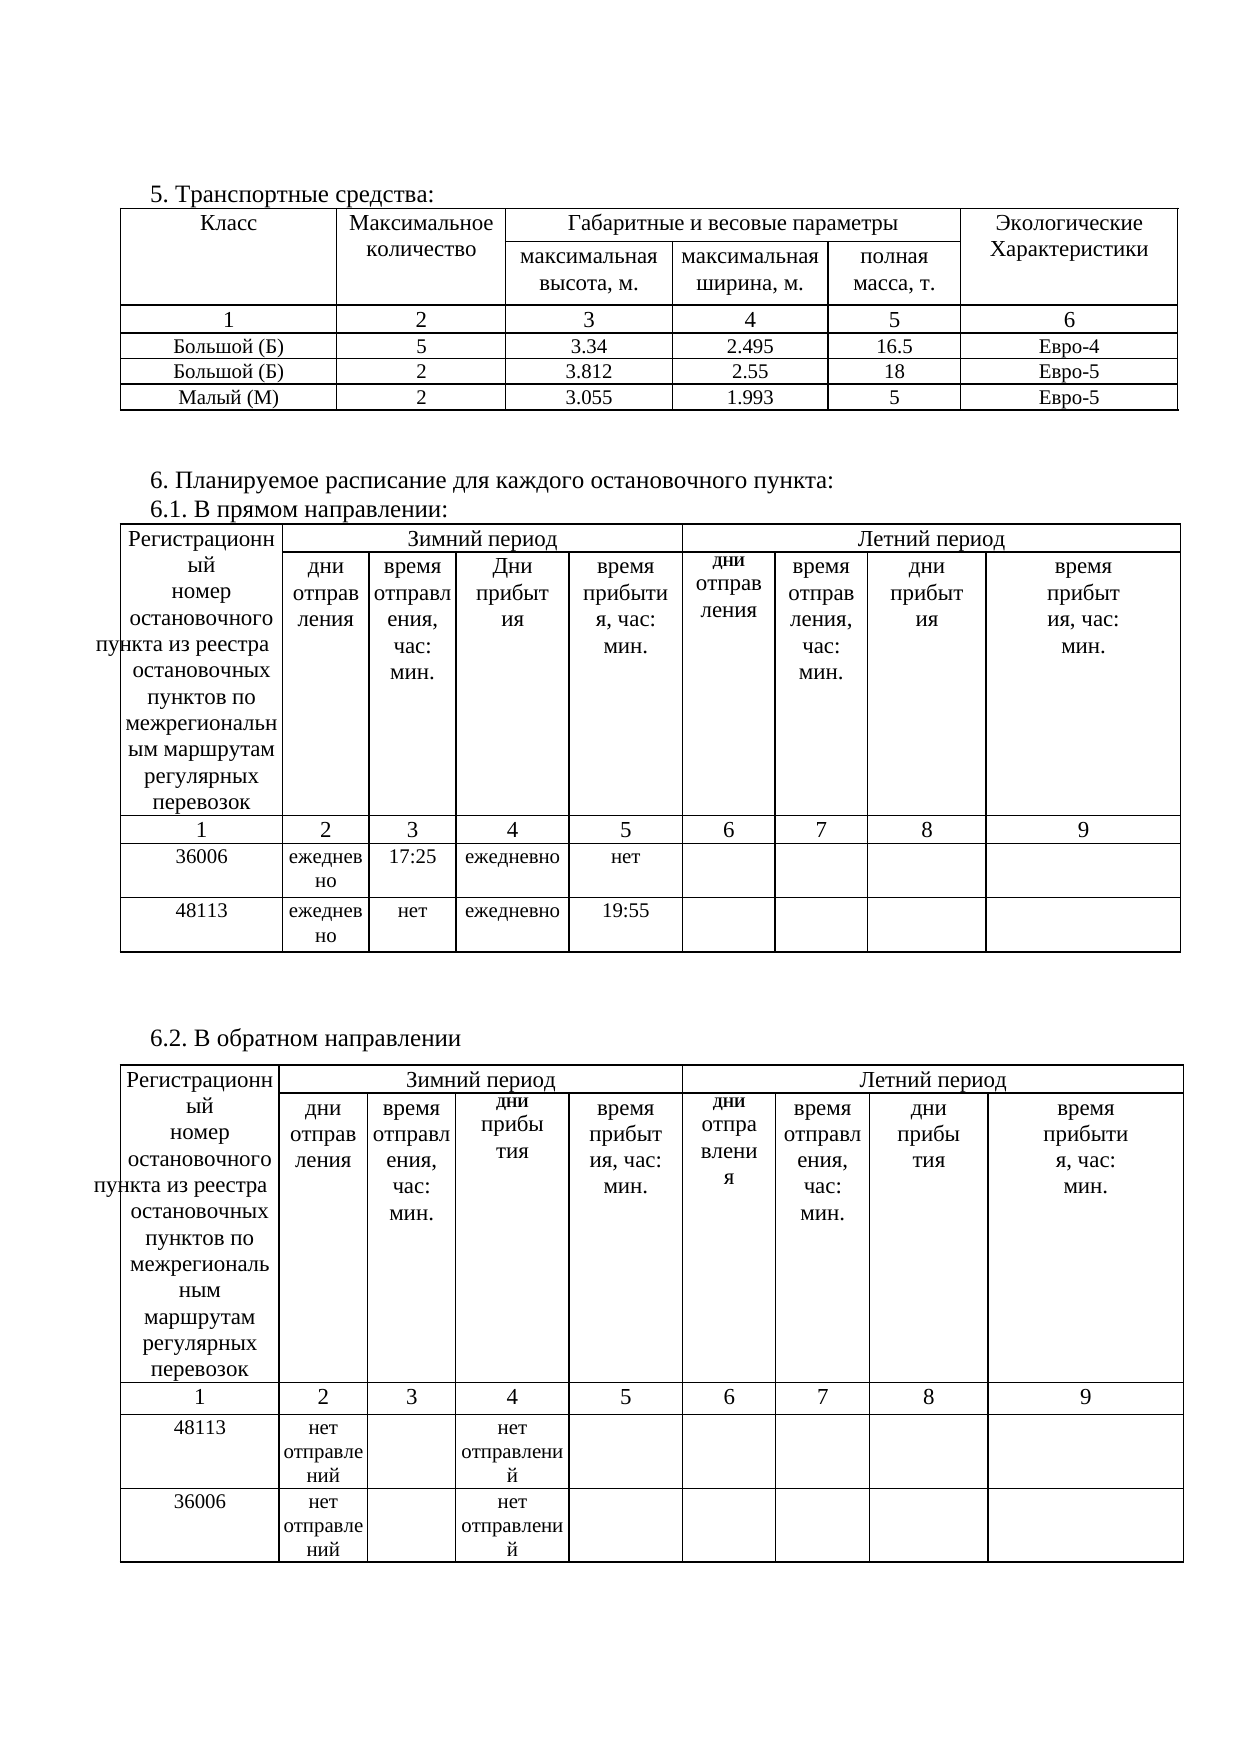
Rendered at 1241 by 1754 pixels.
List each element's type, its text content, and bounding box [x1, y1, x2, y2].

table_cell 19:55 [570, 898, 682, 951]
table_cell Евро-5 [961, 359, 1177, 383]
table_cell 5 [337, 334, 505, 358]
table_header Максимальное количество [337, 209, 505, 304]
table_cell 48113 [121, 1415, 278, 1487]
table_cell время прибыт ия, час: мин. [570, 1094, 682, 1382]
table_cell полная масса, т. [829, 242, 960, 304]
table_cell 5 [570, 1383, 682, 1414]
table_cell Дни прибыт ия [457, 553, 568, 814]
table_cell [683, 1489, 775, 1561]
table_cell время отправл ения, час: мин. [370, 553, 455, 814]
table_cell время прибыти я, час: мин. [989, 1094, 1183, 1382]
table_header Экологические Характеристики [961, 209, 1177, 304]
table_cell 1 [121, 816, 282, 842]
table_cell ДНИ прибы тия [456, 1094, 568, 1382]
table_cell 7 [776, 1383, 869, 1414]
table_header Габаритные и весовые параметры [506, 209, 960, 241]
table_cell Большой (Б) [121, 334, 336, 358]
table_cell 3 [370, 816, 455, 842]
text 5. Транспортные средства: [150, 179, 1090, 207]
table_cell [570, 1489, 682, 1561]
table_cell 9 [987, 816, 1180, 842]
table_cell 18 [829, 359, 960, 383]
table_cell ДНИ отправ ления [683, 553, 774, 814]
table_cell дни отправ ления [280, 1094, 367, 1382]
table_cell дни отправ ления [283, 553, 368, 814]
table_cell [868, 898, 985, 951]
table_cell 2 [337, 359, 505, 383]
table_cell 3 [506, 306, 672, 332]
table_cell 3.055 [506, 385, 672, 409]
table_cell [683, 844, 774, 897]
table_cell 8 [870, 1383, 987, 1414]
table_cell 5 [829, 306, 960, 332]
table_cell нет [570, 844, 682, 897]
table_cell 3 [368, 1383, 455, 1414]
table_cell [368, 1415, 455, 1487]
table_cell 7 [776, 816, 867, 842]
table_header Регистрационный номер остановочного пункта из реестра остановочных пунктов по межрегиональным маршрутам регулярных перевозок [121, 1066, 278, 1382]
table_cell время прибыт ия, час: мин. [987, 553, 1180, 814]
table_cell нет отправлений [280, 1489, 367, 1561]
table_cell ежедневно [457, 844, 568, 897]
table_cell нет [370, 898, 455, 951]
table_cell Большой (Б) [121, 359, 336, 383]
table_cell [776, 1415, 869, 1487]
table_cell время отправ ления, час: мин. [776, 553, 867, 814]
table_cell [683, 1415, 775, 1487]
table_header Летний период [683, 1066, 1183, 1092]
table_cell нет отправлений [280, 1415, 367, 1487]
table_cell нет отправлений [456, 1489, 568, 1561]
table_cell [989, 1489, 1183, 1561]
table_cell [776, 844, 867, 897]
table_cell 6 [683, 816, 774, 842]
table_cell 36006 [121, 1489, 278, 1561]
table_cell 2 [337, 306, 505, 332]
table_cell 5 [570, 816, 682, 842]
table_cell [683, 898, 774, 951]
table_cell 2.55 [673, 359, 827, 383]
table_cell 1 [121, 1383, 278, 1414]
table_cell 9 [989, 1383, 1183, 1414]
table_cell 17:25 [370, 844, 455, 897]
table_cell [570, 1415, 682, 1487]
table_cell 3.34 [506, 334, 672, 358]
table_cell 2 [283, 816, 368, 842]
table_cell дни прибыт ия [868, 553, 985, 814]
table_cell 1.993 [673, 385, 827, 409]
table_cell 6 [961, 306, 1177, 332]
table_cell дни прибы тия [870, 1094, 987, 1382]
table_cell максимальная высота, м. [506, 242, 672, 304]
table_cell 2 [280, 1383, 367, 1414]
table_header Регистрационный номер остановочного пункта из реестра остановочных пунктов по межрегиональным маршрутам регулярных перевозок [121, 525, 282, 814]
table_cell [989, 1415, 1183, 1487]
table_header Класс [121, 209, 336, 304]
table_cell максимальная ширина, м. [673, 242, 827, 304]
text 6.1. В прямом направлении: [150, 494, 1090, 523]
text 6. Планируемое расписание для каждого остановочного пункта: [150, 466, 1090, 494]
table_cell Малый (М) [121, 385, 336, 409]
table_cell [776, 1489, 869, 1561]
table_cell 36006 [121, 844, 282, 897]
table_cell 1 [121, 306, 336, 332]
table_cell [368, 1489, 455, 1561]
table_cell ДНИ отпра влени я [683, 1094, 775, 1382]
table_cell 4 [457, 816, 568, 842]
table_header Зимний период [280, 1066, 682, 1092]
table_cell 5 [829, 385, 960, 409]
text 6.2. В обратном направлении [150, 1023, 1090, 1052]
table_cell [987, 844, 1180, 897]
table_cell время отправл ения, час: мин. [776, 1094, 869, 1382]
table_cell Евро-5 [961, 385, 1177, 409]
table_cell 4 [673, 306, 827, 332]
table_cell 16.5 [829, 334, 960, 358]
table_cell 2.495 [673, 334, 827, 358]
table_header Летний период [683, 525, 1180, 551]
table_cell Евро-4 [961, 334, 1177, 358]
table_cell 6 [683, 1383, 775, 1414]
table_cell нет отправлений [456, 1415, 568, 1487]
table_cell [987, 898, 1180, 951]
table_cell [868, 844, 985, 897]
table_cell время прибыти я, час: мин. [570, 553, 682, 814]
table_cell ежедневно [283, 844, 368, 897]
table_cell ежедневно [283, 898, 368, 951]
table_cell 48113 [121, 898, 282, 951]
table_header Зимний период [283, 525, 682, 551]
table_cell 3.812 [506, 359, 672, 383]
table_cell [776, 898, 867, 951]
table_cell время отправл ения, час: мин. [368, 1094, 455, 1382]
table_cell 8 [868, 816, 985, 842]
table_cell 4 [456, 1383, 568, 1414]
table_cell [870, 1489, 987, 1561]
table_cell [870, 1415, 987, 1487]
table_cell 2 [337, 385, 505, 409]
table_cell ежедневно [457, 898, 568, 951]
